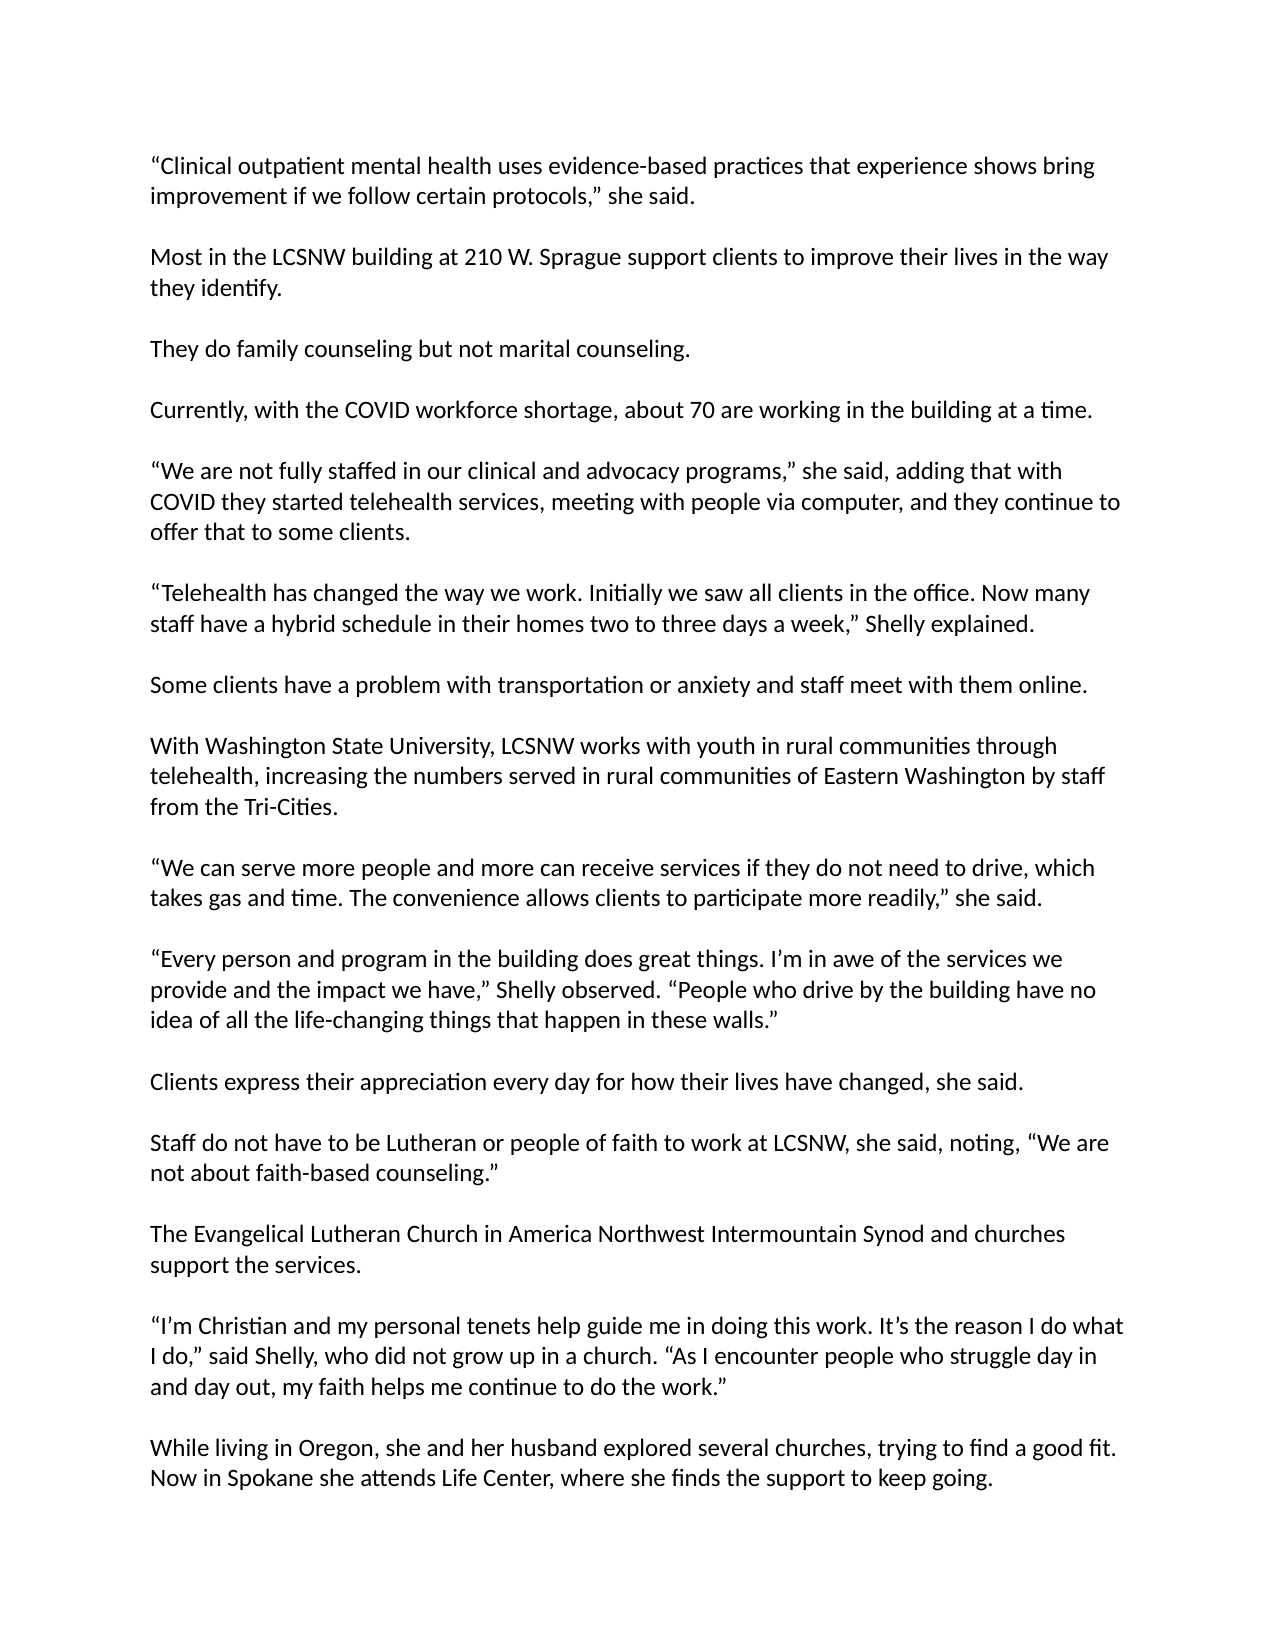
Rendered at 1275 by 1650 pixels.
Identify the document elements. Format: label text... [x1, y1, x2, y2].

text Currently, with the COVID workforce shortage, about 70 are working in the building at a time. [150, 394, 1125, 425]
text “We can serve more people and more can receive services if they do not need to drive, which takes gas and time. The convenience allows clients to participate more readily,” she said. [150, 852, 1125, 913]
text “Clinical outpatient mental health uses evidence-based practices that experience shows bring improvement if we follow certain protocols,” she said. [150, 150, 1125, 211]
text While living in Oregon, she and her husband explored several churches, trying to find a good fit. Now in Spokane she attends Life Center, where she finds the support to keep going. [150, 1432, 1125, 1493]
text “Every person and program in the building does great things. I’m in awe of the services we provide and the impact we have,” Shelly observed. “People who drive by the building have no idea of all the life-changing things that happen in these walls.” [150, 943, 1125, 1035]
text “I’m Christian and my personal tenets help guide me in doing this work. It’s the reason I do what I do,” said Shelly, who did not grow up in a church. “As I encounter people who struggle day in and day out, my faith helps me continue to do the work.” [150, 1310, 1125, 1401]
text With Washington State University, LCSNW works with youth in rural communities through telehealth, increasing the numbers served in rural communities of Eastern Washington by staff from the Tri-Cities. [150, 730, 1125, 821]
text Staff do not have to be Lutheran or people of faith to work at LCSNW, she said, noting, “We are not about faith-based counseling.” [150, 1127, 1125, 1188]
text The Evangelical Lutheran Church in America Northwest Intermountain Synod and churches support the services. [150, 1218, 1125, 1279]
text They do family counseling but not marital counseling. [150, 333, 1125, 364]
text “Telehealth has changed the way we work. Initially we saw all clients in the office. Now many staff have a hybrid schedule in their homes two to three days a week,” Shelly explained. [150, 577, 1125, 638]
text Most in the LCSNW building at 210 W. Sprague support clients to improve their lives in the way they identify. [150, 242, 1125, 303]
text Clients express their appreciation every day for how their lives have changed, she said. [150, 1066, 1125, 1096]
text “We are not fully staffed in our clinical and advocacy programs,” she said, adding that with COVID they started telehealth services, meeting with people via computer, and they continue to offer that to some clients. [150, 455, 1125, 547]
text Some clients have a problem with transportation or anxiety and staff meet with them online. [150, 669, 1125, 699]
